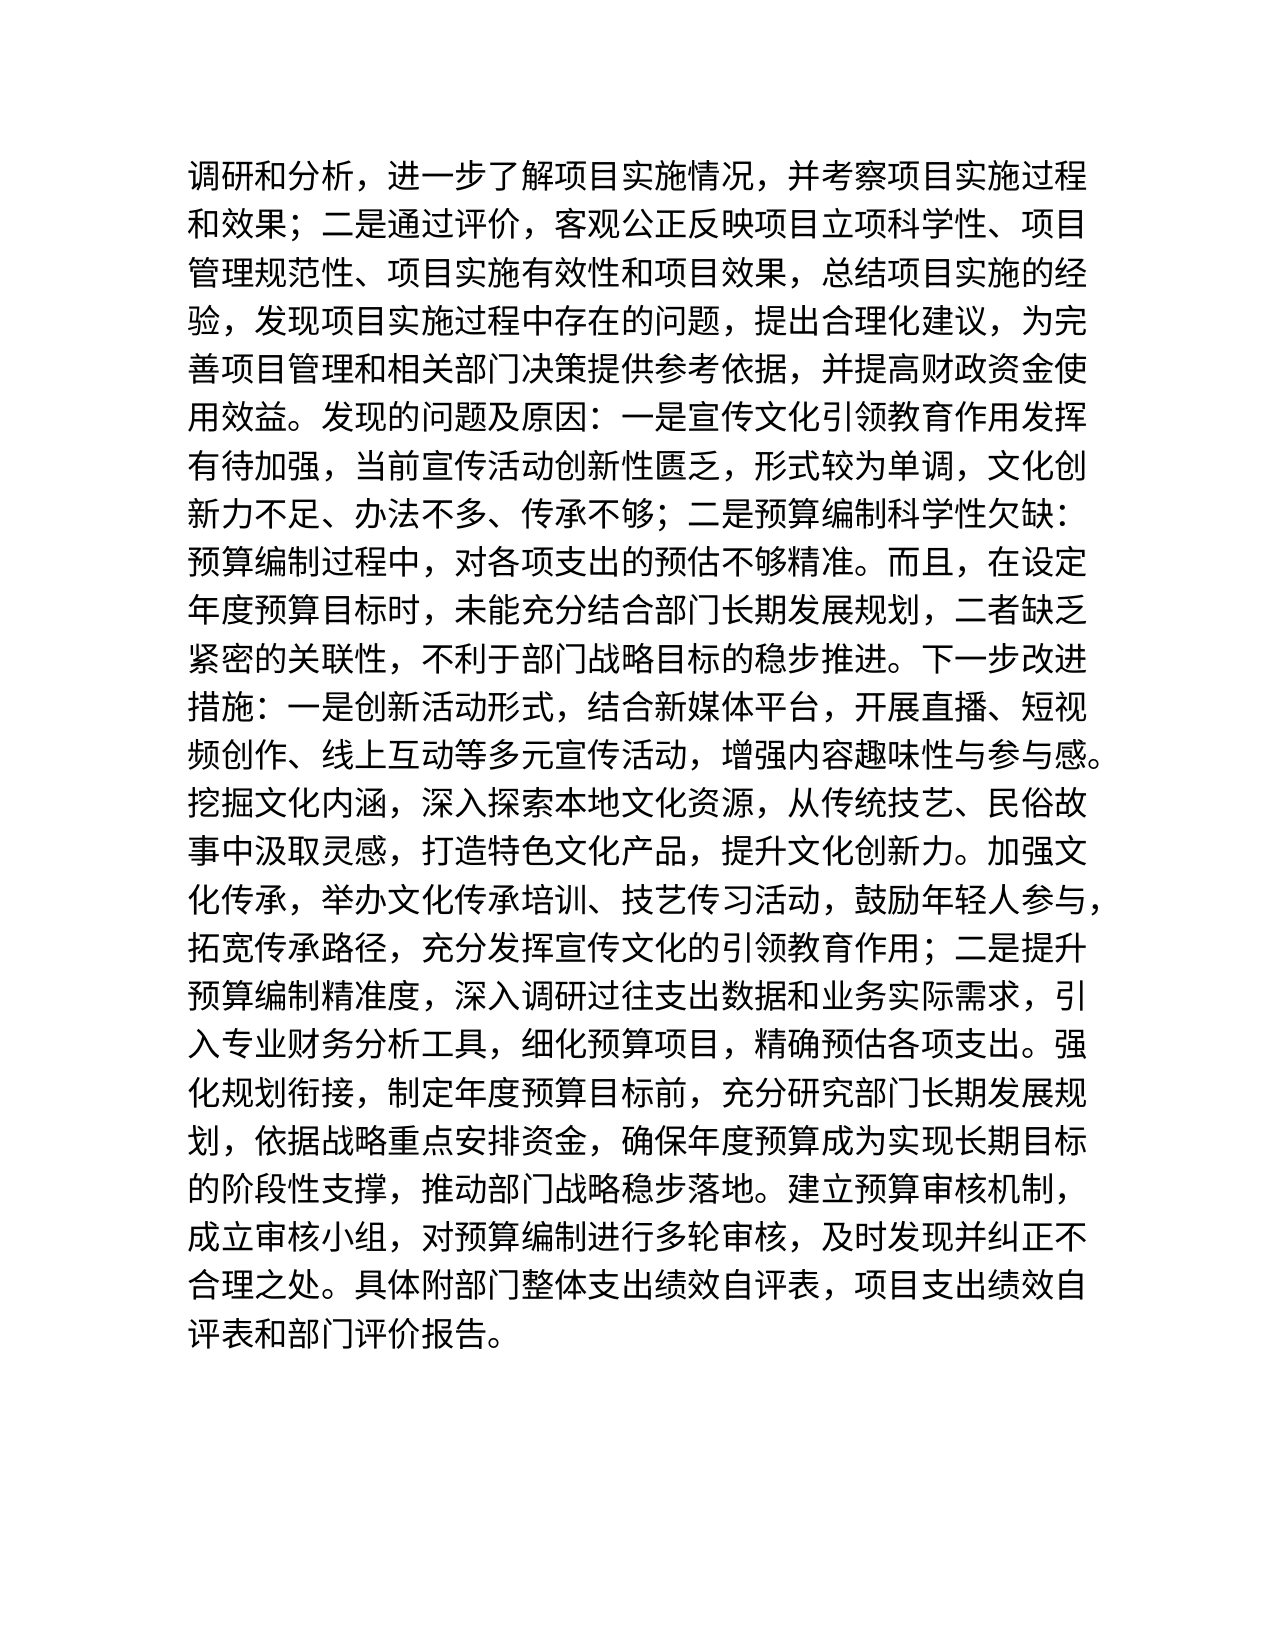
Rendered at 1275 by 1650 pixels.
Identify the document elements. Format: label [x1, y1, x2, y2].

text [187, 150, 1087, 1356]
